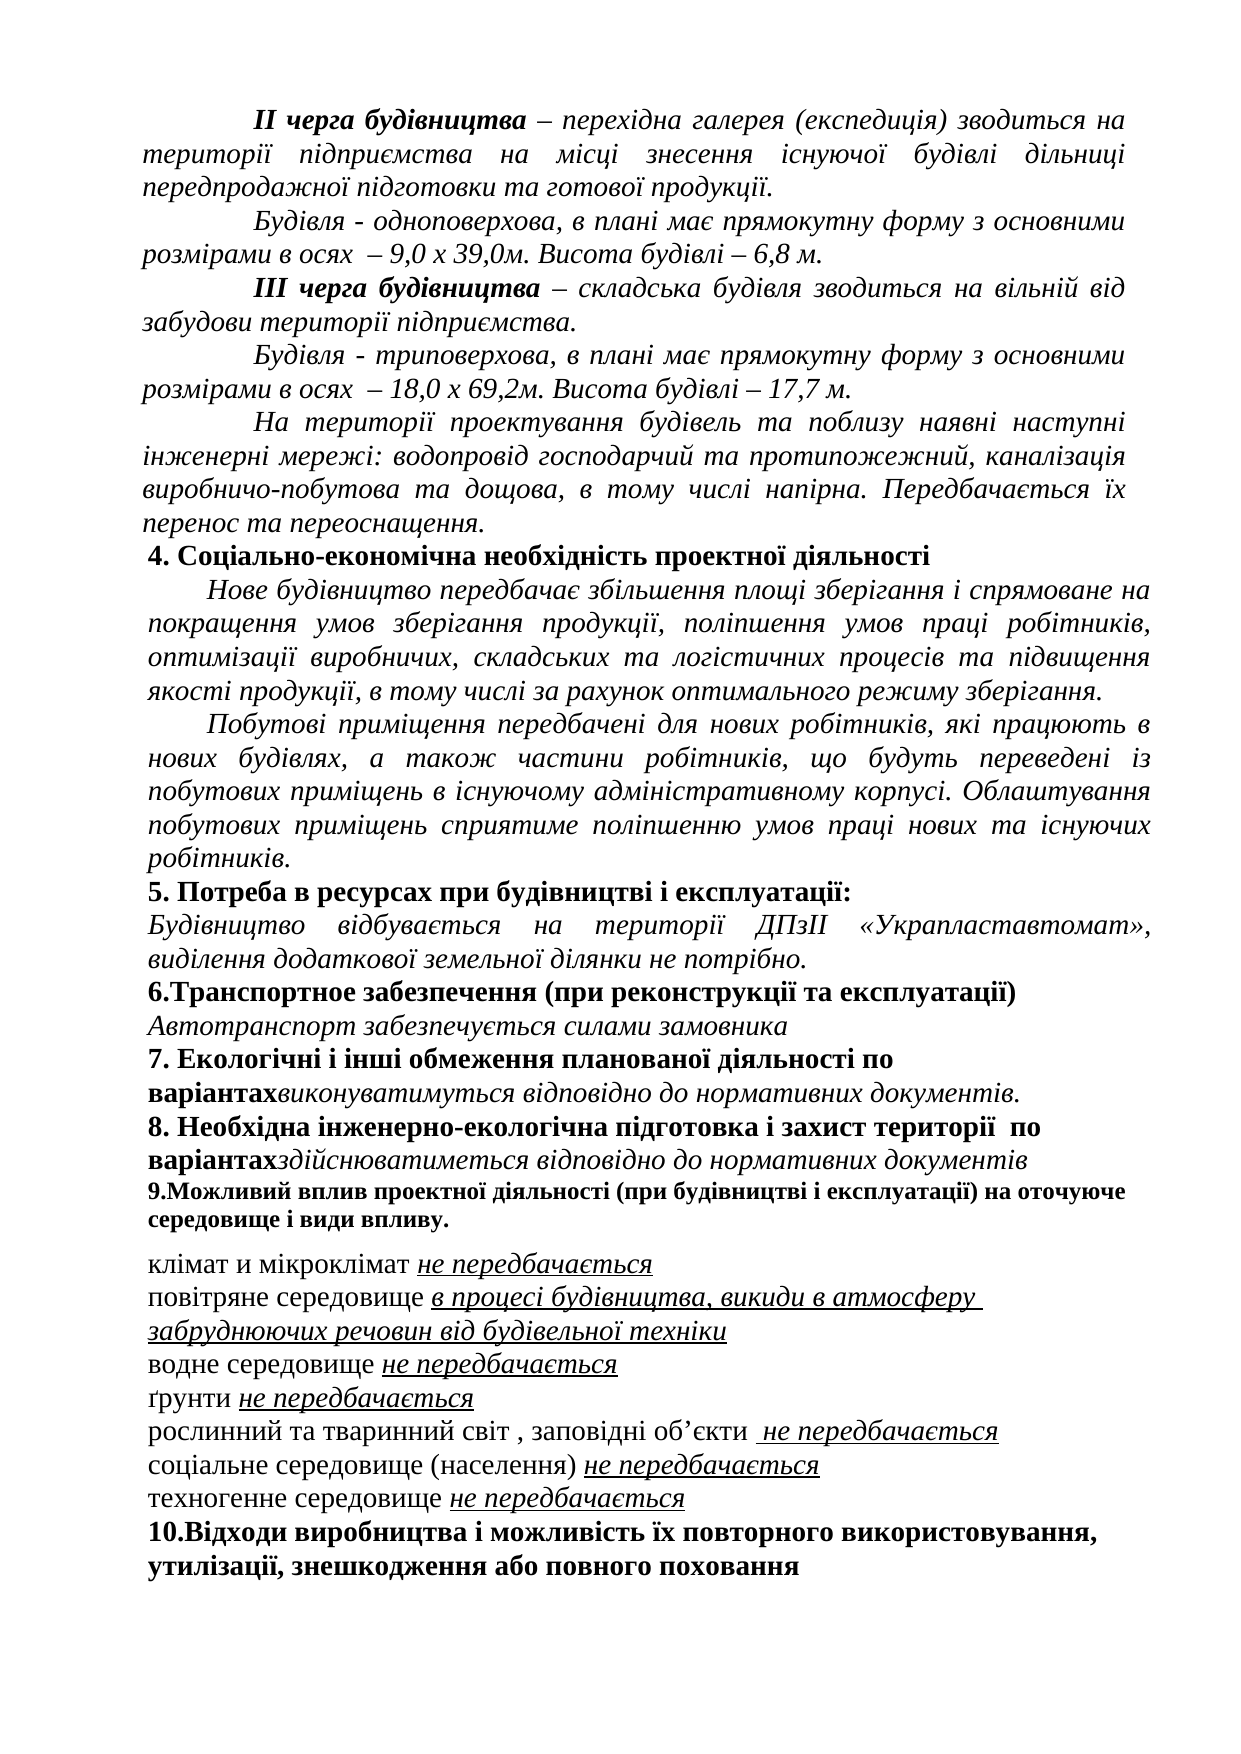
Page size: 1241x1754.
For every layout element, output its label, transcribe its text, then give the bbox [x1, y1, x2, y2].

text 8. Необхідна інженерно-екологічна підготовка і захист території по варіантахздійснюватиметься відповідно до нормативних документів [148, 1109, 1152, 1176]
text Будівля - триповерхова, в плані має прямокутну форму з основними розмірами в осях – 18,0 х 69,2м. Висота будівлі – 17,7 м. [142, 337, 1126, 404]
text Нове будівництво передбачає збільшення площі зберігання і спрямоване на покращення умов зберігання продукції, поліпшення умов праці робітників, оптимізації виробничих, складських та логістичних процесів та підвищення якості продукції, в тому числі за рахунок оптимального режиму зберігання. [148, 572, 1152, 706]
text рослинний та тваринний світ , заповідні об’єкти не передбачається [148, 1413, 1152, 1447]
text Будівля - одноповерхова, в плані має прямокутну форму з основними розмірами в осях – 9,0 х 39,0м. Висота будівлі – 6,8 м. [142, 203, 1126, 270]
text ІІІ черга будівництва – складська будівля зводиться на вільній від забудови території підприємства. [142, 270, 1126, 337]
text соціальне середовище (населення) не передбачається [148, 1447, 1152, 1481]
text Будівництво відбувається на території ДПзІІ «Украпластавтомат», виділення додаткової земельної ділянки не потрібно. [148, 907, 1152, 974]
text ґрунти не передбачається [148, 1380, 1152, 1413]
text 9.Можливий вплив проектної діяльності (при будівництві і експлуатації) на оточуюче середовище і види впливу. [148, 1176, 1152, 1233]
text 5. Потреба в ресурсах при будівництві і експлуатації: [148, 874, 1152, 907]
text ІІ черга будівництва – перехідна галерея (експедиція) зводиться на території підприємства на місці знесення існуючої будівлі дільниці передпродажної підготовки та готової продукції. [142, 102, 1126, 203]
text 7. Екологічні і інші обмеження планованої діяльності по варіантахвиконуватимуться відповідно до нормативних документів. [148, 1042, 1152, 1109]
text клімат и мікроклімат не передбачається [148, 1246, 1152, 1279]
text На території проектування будівель та поблизу наявні наступні інженерні мережі: водопровід господарчий та протипожежний, каналізація виробничо-побутова та дощова, в тому числі напірна. Передбачається їх перенос та переоснащення. [142, 404, 1126, 538]
text 10.Відходи виробництва і можливість їх повторного використовування, утилізації, знешкодження або повного поховання [148, 1514, 1152, 1581]
text 4. Соціально-економічна необхідність проектної діяльності [148, 538, 1152, 572]
text Побутові приміщення передбачені для нових робітників, які працюють в нових будівлях, а також частини робітників, що будуть переведені із побутових приміщень в існуючому адміністративному корпусі. Облаштування побутових приміщень сприятиме поліпшенню умов праці нових та існуючих робітників. [148, 706, 1152, 874]
text 6.Транспортное забезпечення (при реконструкції та експлуатації) [148, 974, 1152, 1008]
text Автотранспорт забезпечується силами замовника [148, 1008, 1152, 1042]
text повітряне середовище в процесі будівництва, викиди в атмосферу забруднюючих речовин від будівельної техніки [148, 1279, 1152, 1346]
text техногенне середовище не передбачається [148, 1481, 1152, 1514]
text водне середовище не передбачається [148, 1346, 1152, 1380]
